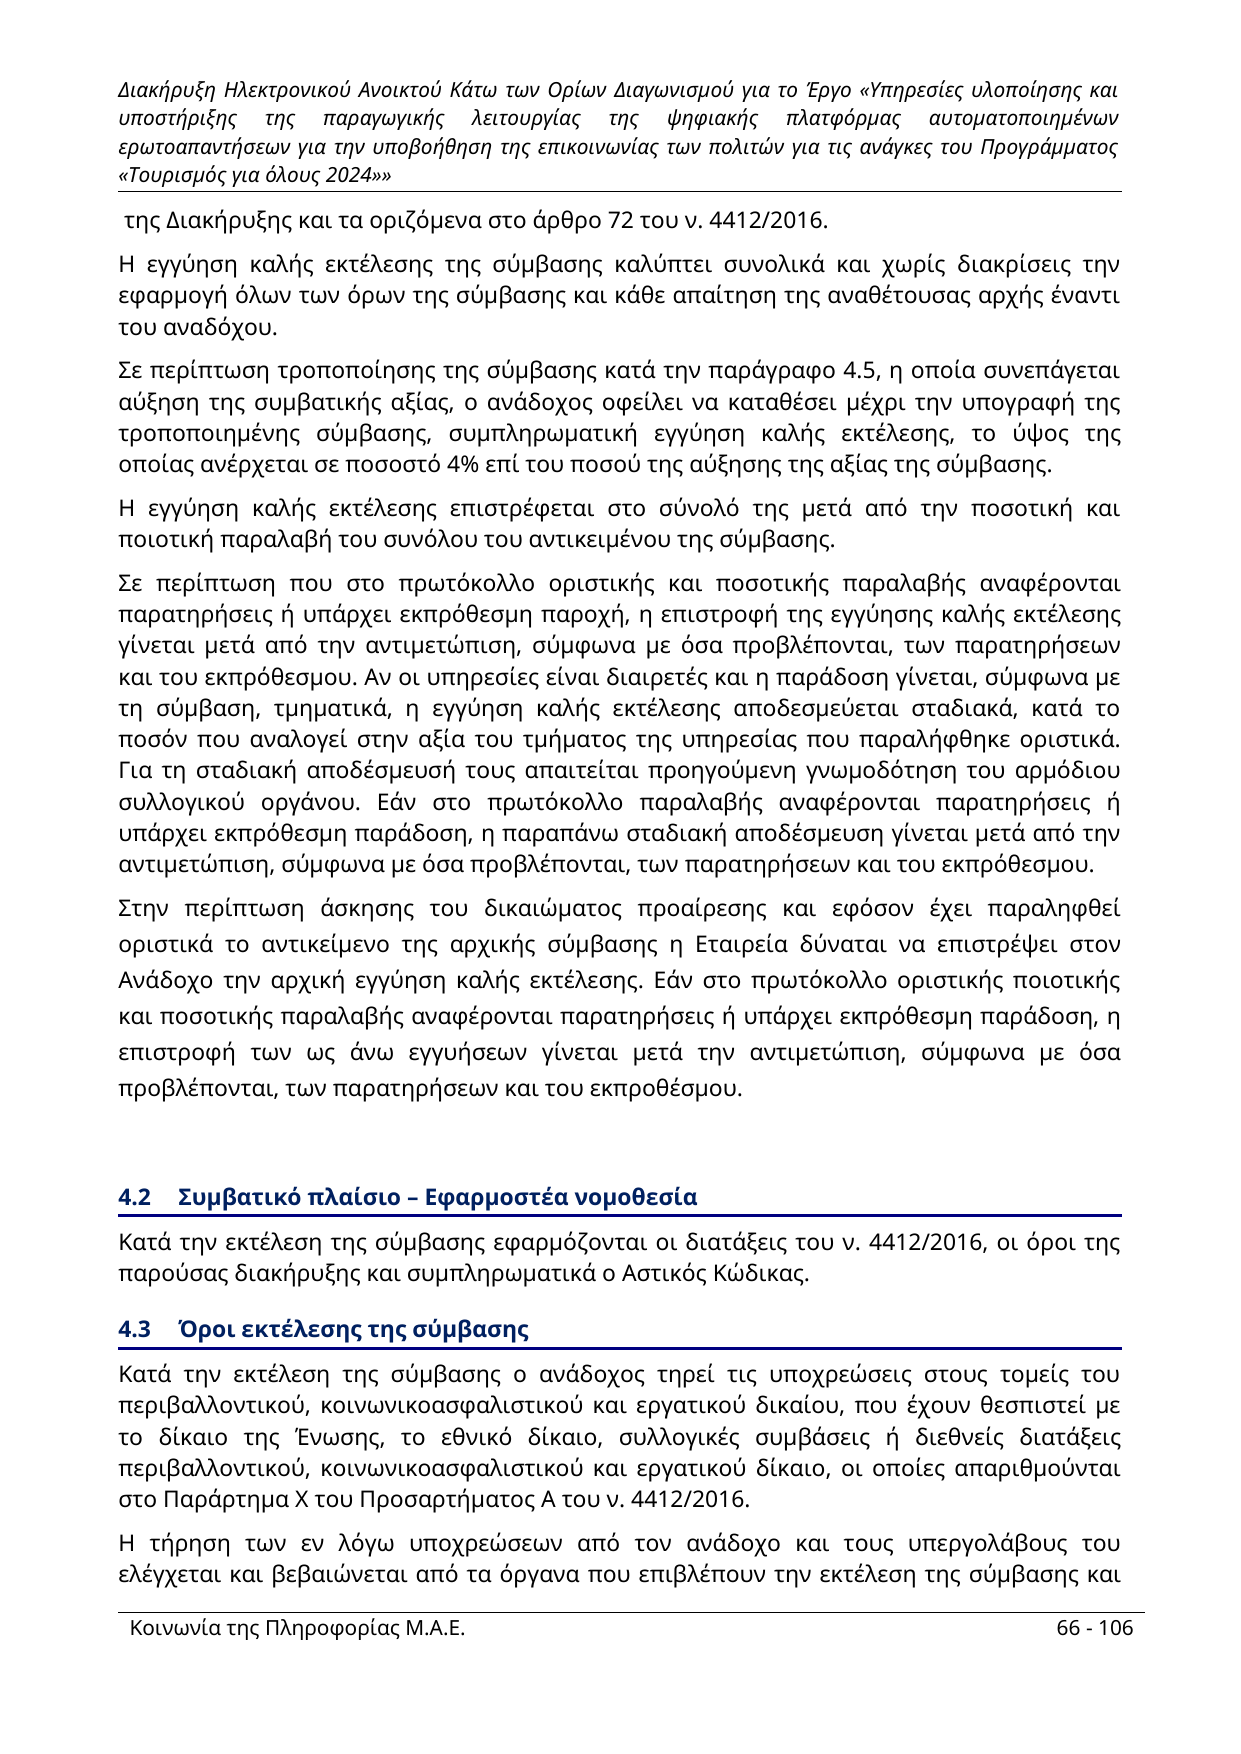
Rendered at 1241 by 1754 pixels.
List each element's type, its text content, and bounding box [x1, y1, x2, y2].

text ΠΑΡΑΡΤΗΜΑ VIII – Υποδείγματα Εγγυητικών Επιστολών της Διακήρυξης και τα οριζόμενα στο άρθρο 72 του ν. 4412/2016. [118, 204, 1122, 236]
text Σε περίπτωση που στο πρωτόκολλο οριστικής και ποσοτικής παραλαβής αναφέρονται παρατηρήσεις ή υπάρχει εκπρόθεσμη παροχή, η επιστροφή της εγγύησης καλής εκτέλεσης γίνεται μετά από την αντιμετώπιση, σύμφωνα με όσα προβλέπονται, των παρατηρήσεων και του εκπρόθεσμου. Αν οι υπηρεσίες είναι διαιρετές και η παράδοση γίνεται, σύμφωνα με τη σύμβαση, τμηματικά, η εγγύηση καλής εκτέλεσης αποδεσμεύεται σταδιακά, κατά το ποσόν που αναλογεί στην αξία του τμήματος της υπηρεσίας που παραλήφθηκε οριστικά. Για τη σταδιακή αποδέσμευσή τους απαιτείται προηγούμενη γνωμοδότηση του αρμόδιου συλλογικού οργάνου. Εάν στο πρωτόκολλο παραλαβής αναφέρονται παρατηρήσεις ή υπάρχει εκπρόθεσμη παράδοση, η παραπάνω σταδιακή αποδέσμευση γίνεται μετά από την αντιμετώπιση, σύμφωνα με όσα προβλέπονται, των παρατηρήσεων και του εκπρόθεσμου. [118, 567, 1122, 879]
text Κατά την εκτέλεση της σύμβασης ο ανάδοχος τηρεί τις υποχρεώσεις στους τομείς του περιβαλλοντικού, κοινωνικοασφαλιστικού και εργατικού δικαίου, που έχουν θεσπιστεί με το δίκαιο της Ένωσης, το εθνικό δίκαιο, συλλογικές συμβάσεις ή διεθνείς διατάξεις περιβαλλοντικού, κοινωνικοασφαλιστικού και εργατικού δίκαιο, οι οποίες απαριθμούνται στο Παράρτημα Χ του Προσαρτήματος Α του ν. 4412/2016. [118, 1358, 1122, 1514]
subtitle Όροι εκτέλεσης της σύμβασης [118, 1313, 1122, 1347]
text Στην περίπτωση άσκησης του δικαιώματος προαίρεσης και εφόσον έχει παραληφθεί οριστικά το αντικείμενο της αρχικής σύμβασης η Εταιρεία δύναται να επιστρέψει στον Ανάδοχο την αρχική εγγύηση καλής εκτέλεσης. Εάν στο πρωτόκολλο οριστικής ποιοτικής και ποσοτικής παραλαβής αναφέρονται παρατηρήσεις ή υπάρχει εκπρόθεσμη παράδοση, η επιστροφή των ως άνω εγγυήσεων γίνεται μετά την αντιμετώπιση, σύμφωνα με όσα προβλέπονται, των παρατηρήσεων και του εκπροθέσμου. [118, 892, 1122, 1103]
text Κατά την εκτέλεση της σύμβασης εφαρμόζονται οι διατάξεις του ν. 4412/2016, οι όροι της παρούσας διακήρυξης και συμπληρωματικά ο Αστικός Κώδικας. [118, 1226, 1122, 1288]
subtitle Συμβατικό πλαίσιο – Εφαρμοστέα νομοθεσία [118, 1181, 1122, 1214]
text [118, 1527, 1122, 1589]
text Σε περίπτωση τροποποίησης της σύμβασης κατά την παράγραφο 4.5, η οποία συνεπάγεται αύξηση της συμβατικής αξίας, ο ανάδοχος οφείλει να καταθέσει μέχρι την υπογραφή της τροποποιημένης σύμβασης, συμπληρωματική εγγύηση καλής εκτέλεσης, το ύψος της οποίας ανέρχεται σε ποσοστό 4% επί του ποσού της αύξησης της αξίας της σύμβασης. [118, 354, 1122, 479]
text Η εγγύηση καλής εκτέλεσης της σύμβασης καλύπτει συνολικά και χωρίς διακρίσεις την εφαρμογή όλων των όρων της σύμβασης και κάθε απαίτηση της αναθέτουσας αρχής έναντι του αναδόχου. [118, 248, 1122, 342]
text Η εγγύηση καλής εκτέλεσης επιστρέφεται στο σύνολό της μετά από την ποσοτική και ποιοτική παραλαβή του συνόλου του αντικειμένου της σύμβασης. [118, 492, 1122, 554]
